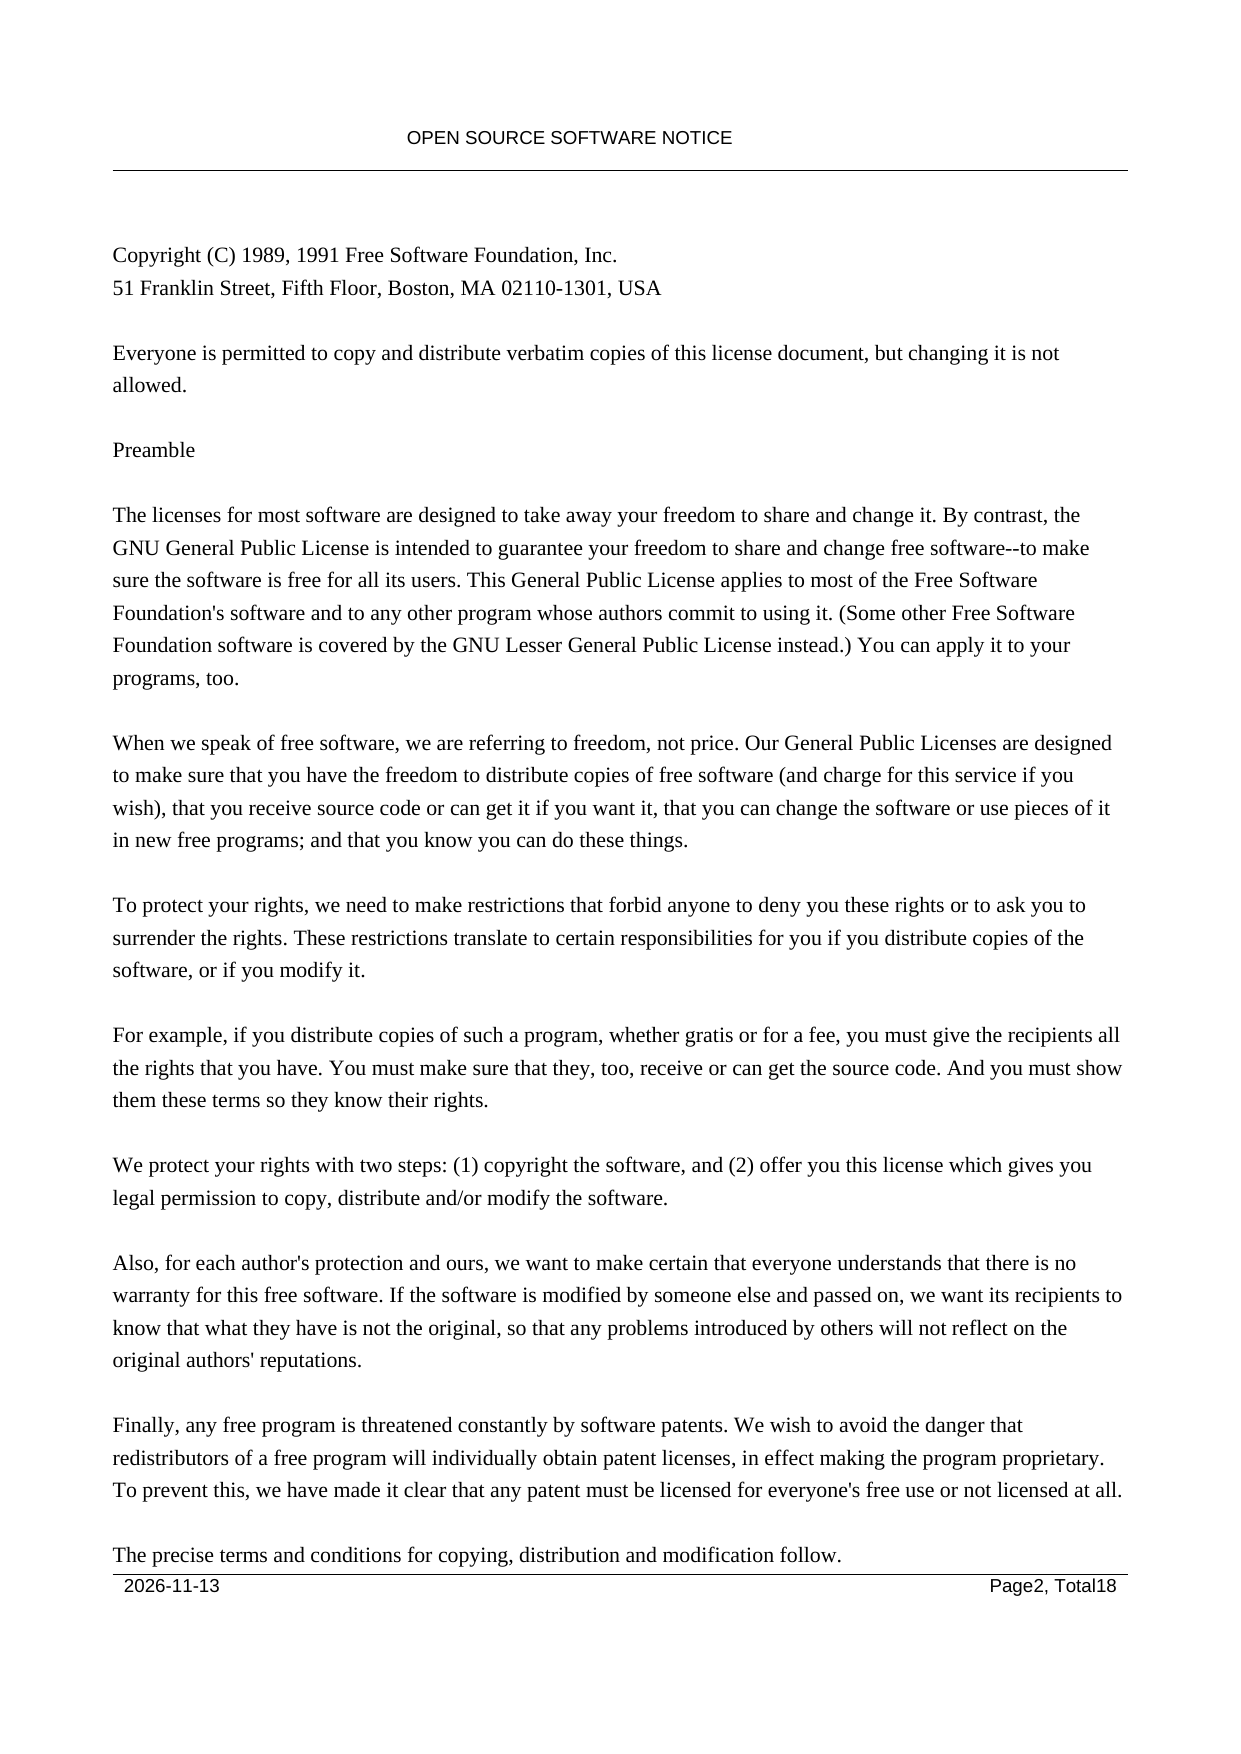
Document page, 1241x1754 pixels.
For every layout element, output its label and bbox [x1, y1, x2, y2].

text [112, 206, 1128, 1571]
